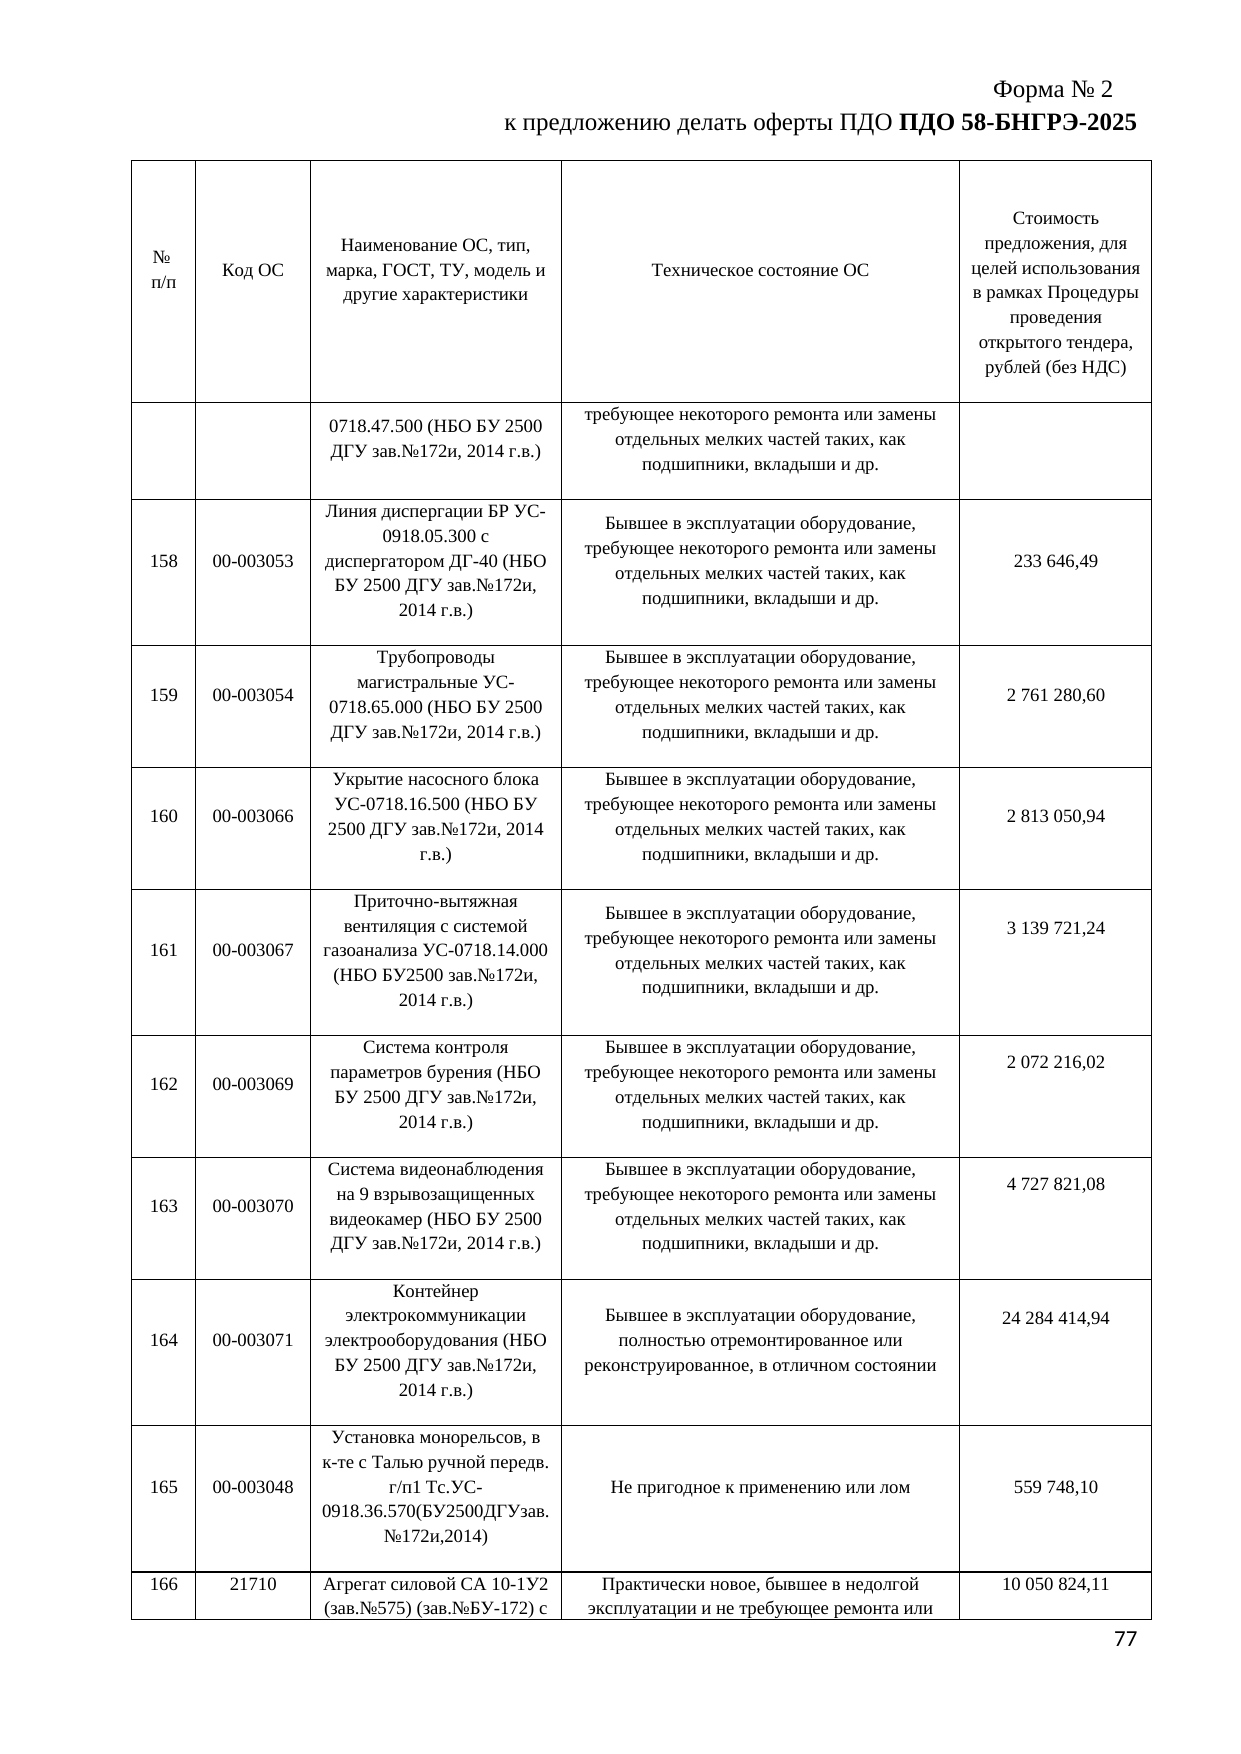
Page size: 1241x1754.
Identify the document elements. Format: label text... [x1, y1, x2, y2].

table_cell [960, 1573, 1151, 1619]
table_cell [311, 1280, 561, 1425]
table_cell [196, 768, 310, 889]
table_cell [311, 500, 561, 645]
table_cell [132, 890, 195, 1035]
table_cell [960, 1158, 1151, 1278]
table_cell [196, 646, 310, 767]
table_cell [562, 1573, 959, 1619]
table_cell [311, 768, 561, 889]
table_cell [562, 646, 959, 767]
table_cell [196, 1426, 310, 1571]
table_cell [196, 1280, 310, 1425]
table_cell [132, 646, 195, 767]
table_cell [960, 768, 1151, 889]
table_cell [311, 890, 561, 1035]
table_header Стоимость предложения, для целей использования в рамках Процедуры проведения открытого тендера, рублей (без НДС) [960, 161, 1151, 402]
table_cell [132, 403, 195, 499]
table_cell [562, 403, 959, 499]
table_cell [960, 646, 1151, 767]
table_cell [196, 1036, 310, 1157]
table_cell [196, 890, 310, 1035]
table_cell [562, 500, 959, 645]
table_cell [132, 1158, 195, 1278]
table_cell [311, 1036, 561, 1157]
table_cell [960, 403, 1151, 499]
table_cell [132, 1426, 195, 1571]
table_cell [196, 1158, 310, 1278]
table_header Наименование ОС, тип, марка, ГОСТ, ТУ, модель и другие характеристики [311, 161, 561, 402]
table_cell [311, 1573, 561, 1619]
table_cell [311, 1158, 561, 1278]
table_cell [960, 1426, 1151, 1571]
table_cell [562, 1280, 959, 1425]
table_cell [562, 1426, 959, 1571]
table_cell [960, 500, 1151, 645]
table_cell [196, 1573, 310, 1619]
table_header № п/п [132, 161, 195, 402]
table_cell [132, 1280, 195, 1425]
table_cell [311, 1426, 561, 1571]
table_header Техническое состояние ОС [562, 161, 959, 402]
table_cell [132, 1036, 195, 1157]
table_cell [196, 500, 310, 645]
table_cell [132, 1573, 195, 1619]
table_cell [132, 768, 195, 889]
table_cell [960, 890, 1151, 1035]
table_header Код ОС [196, 161, 310, 402]
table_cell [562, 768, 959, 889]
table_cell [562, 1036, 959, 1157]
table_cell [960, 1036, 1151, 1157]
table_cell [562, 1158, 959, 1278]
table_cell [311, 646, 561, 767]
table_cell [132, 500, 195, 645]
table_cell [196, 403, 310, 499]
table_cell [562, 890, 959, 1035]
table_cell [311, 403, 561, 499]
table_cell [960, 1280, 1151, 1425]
